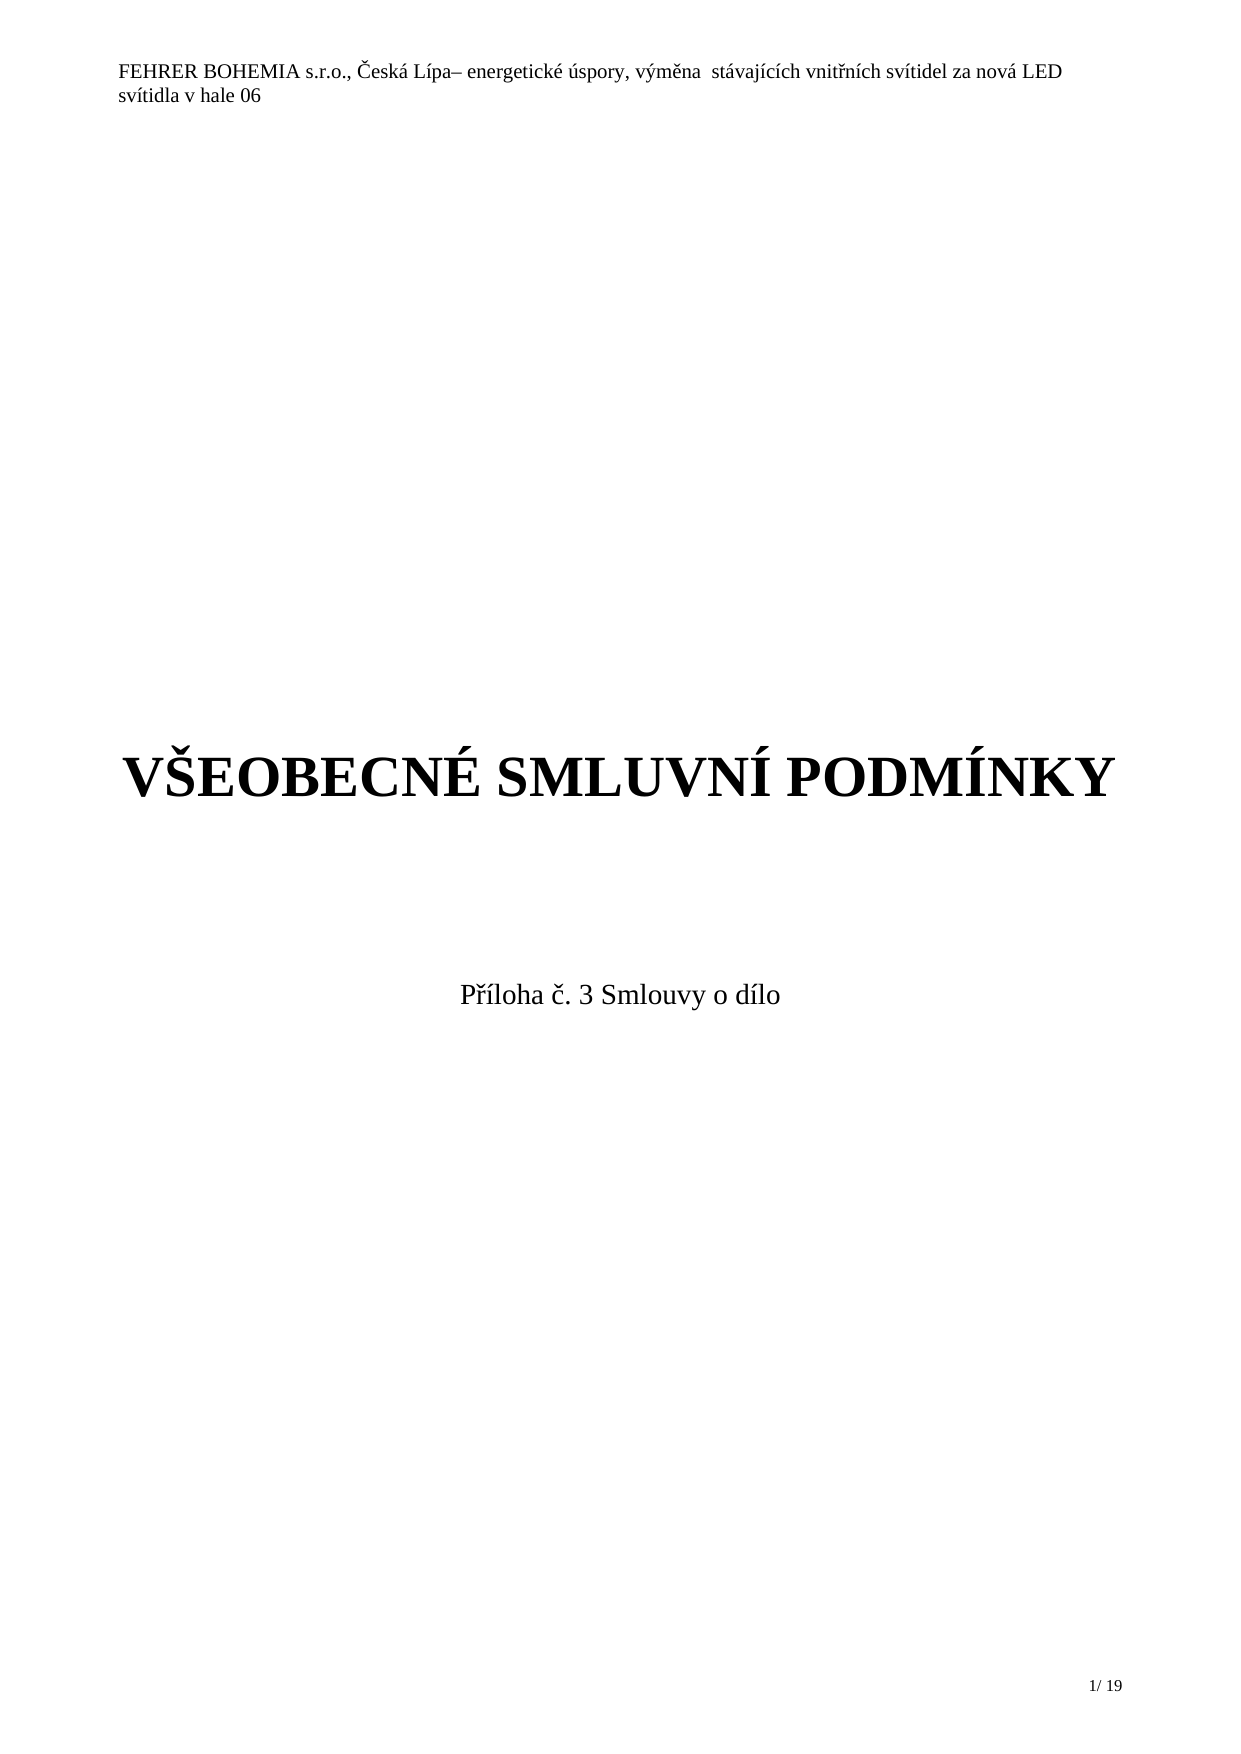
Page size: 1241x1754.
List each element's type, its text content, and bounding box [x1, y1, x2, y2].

subtitle VŠEOBECNÉ SMLUVNÍ PODMÍNKY [118, 742, 1122, 809]
text Příloha č. 3 Smlouvy o dílo [118, 977, 1122, 1011]
